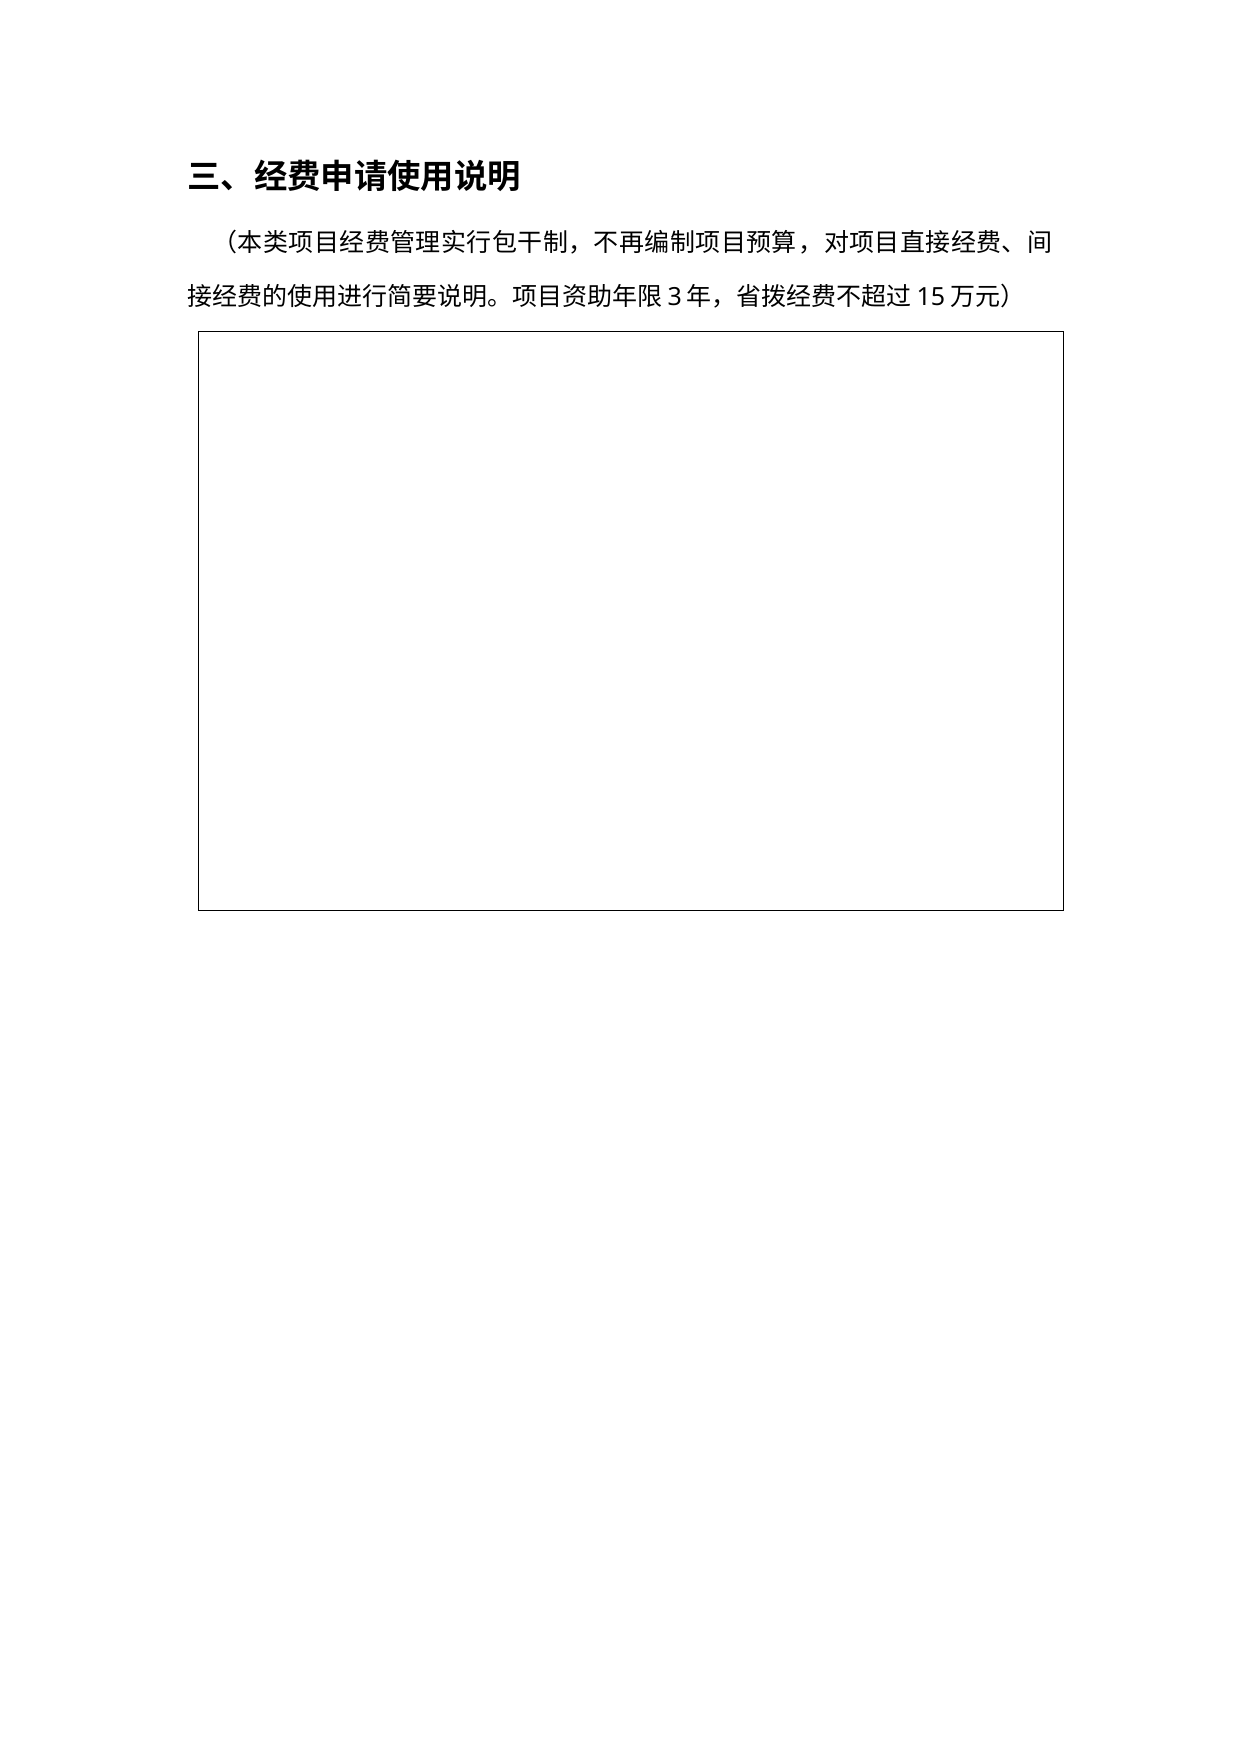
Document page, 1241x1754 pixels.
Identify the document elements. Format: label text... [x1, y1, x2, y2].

text 三、经费申请使用说明(文档标题) [187, 150, 1053, 198]
text （本类项目经费管理实行包干制，不再编制项目预算，对项目直接经费、间接经费的使用进行简要说明。项目资助年限3年，省拨经费不超过15万元） [187, 222, 1053, 313]
